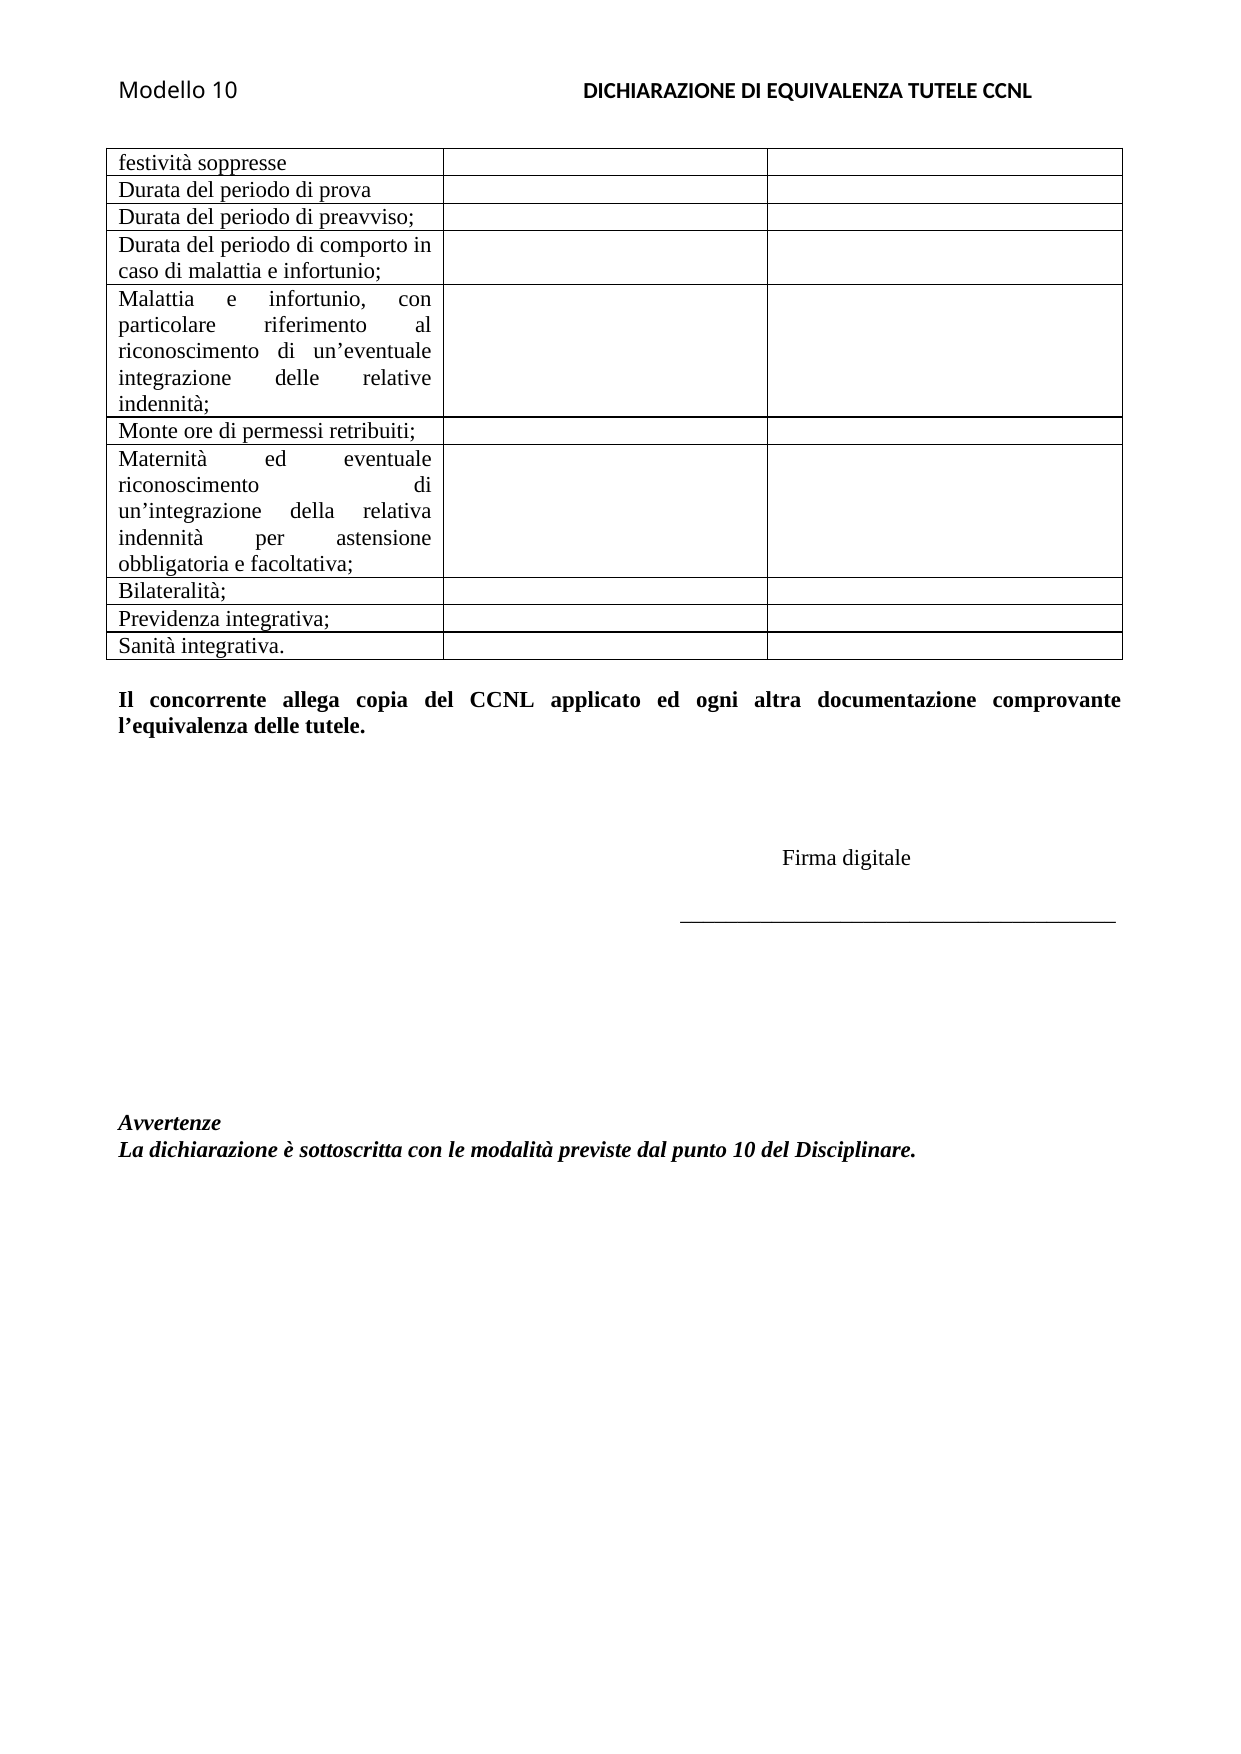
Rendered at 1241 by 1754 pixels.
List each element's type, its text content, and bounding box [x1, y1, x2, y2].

text La dichiarazione è sottoscritta con le modalità previste dal punto 10 del Disciplinare. [118, 1136, 1122, 1162]
table_cell Durata del periodo di comporto in caso di malattia e infortunio; [107, 231, 443, 283]
text Avvertenze [118, 1109, 1122, 1136]
table_cell [768, 149, 1122, 175]
table_cell [768, 418, 1122, 444]
table_cell Bilateralità; [107, 578, 443, 604]
table_cell Previdenza integrativa; [107, 605, 443, 631]
table_cell [768, 445, 1122, 577]
table_cell [444, 445, 767, 577]
table_cell [768, 231, 1122, 283]
text ______________________________________ [621, 871, 1122, 925]
table_cell Maternità ed eventuale riconoscimento di un’integrazione della relativa indennità per astensione obbligatoria e facoltativa; [107, 445, 443, 577]
table_cell Durata del periodo di preavviso; [107, 204, 443, 230]
table_cell [768, 176, 1122, 202]
table_cell [444, 204, 767, 230]
table_cell [444, 231, 767, 283]
table_cell [444, 176, 767, 202]
table_cell [444, 149, 767, 175]
table_cell Durata del periodo di prova [107, 176, 443, 202]
table_cell [444, 578, 767, 604]
table_cell [444, 633, 767, 659]
table_cell [768, 578, 1122, 604]
text Il concorrente allega copia del CCNL applicato ed ogni altra documentazione comprovante l’equivalenza delle tutele. [118, 686, 1122, 739]
table_cell [768, 204, 1122, 230]
table_cell [768, 633, 1122, 659]
table_cell [768, 285, 1122, 416]
table_cell Malattia e infortunio, con particolare riferimento al riconoscimento di un’eventuale integrazione delle relative indennità; [107, 285, 443, 416]
table_cell Sanità integrativa. [107, 633, 443, 659]
text Firma digitale [708, 844, 1122, 871]
table_cell Monte ore di permessi retribuiti; [107, 418, 443, 444]
table_cell [768, 605, 1122, 631]
table_cell [444, 605, 767, 631]
table_cell [444, 418, 767, 444]
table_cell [107, 149, 443, 175]
table_cell [444, 285, 767, 416]
